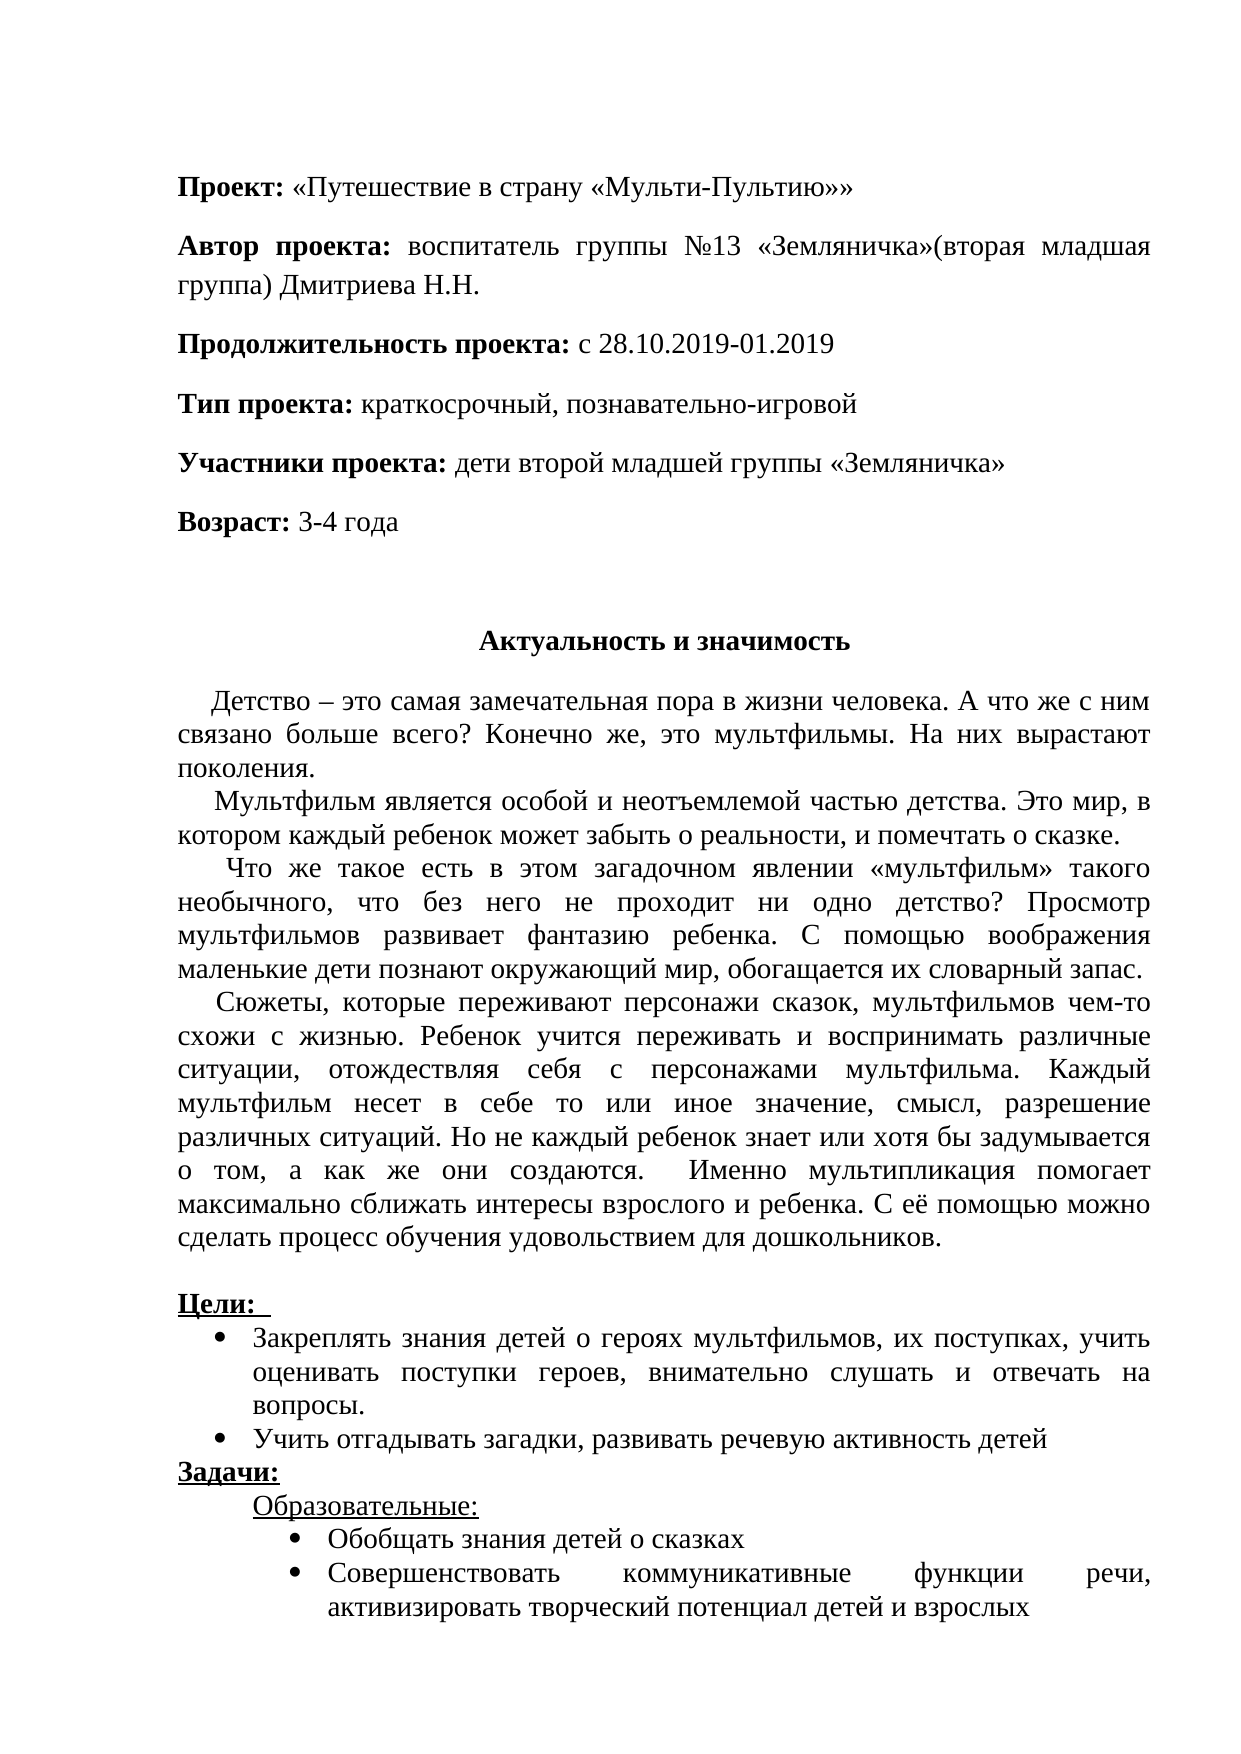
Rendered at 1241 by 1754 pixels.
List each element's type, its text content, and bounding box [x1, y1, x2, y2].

text Автор проекта: воспитатель группы №13 «Земляничка»(вторая младшая группа) Дмитриева Н.Н. [177, 228, 1152, 301]
text Участники проекта: дети второй младшей группы «Земляничка» [177, 445, 1152, 479]
text Цели: [177, 1286, 1152, 1320]
text Продолжительность проекта: с 28.10.2019-01.2019 [177, 326, 1152, 360]
text Сюжеты, которые переживают персонажи сказок, мультфильмов чем-то схожи с жизнью. Ребенок учится переживать и воспринимать различные ситуации, отождествляя себя с персонажами мультфильма. Каждый мультфильм несет в себе то или иное значение, смысл, разрешение различных ситуаций. Но не каждый ребенок знает или хотя бы задумывается о том, а как же они создаются. Именно мультипликация помогает максимально сближать интересы взрослого и ребенка. С её помощью можно сделать процесс обучения удовольствием для дошкольников. [177, 984, 1152, 1253]
text Детство – это самая замечательная пора в жизни человека. А что же с ним связано больше всего? Конечно же, это мультфильмы. На них вырастают поколения. [177, 683, 1152, 783]
list Учить отгадывать загадки, развивать речевую активность детей [215, 1421, 1152, 1454]
text Проект: «Путешествие в страну «Мульти-Пультию»» [177, 169, 1152, 203]
text Мультфильм является особой и неотъемлемой частью детства. Это мир, в котором каждый ребенок может забыть о реальности, и помечтать о сказке. [177, 783, 1152, 850]
text Задачи: [177, 1454, 1152, 1488]
text Актуальность и значимость [177, 623, 1152, 657]
text Что же такое есть в этом загадочном явлении «мультфильм» такого необычного, что без него не проходит ни одно детство? Просмотр мультфильмов развивает фантазию ребенка. С помощью воображения маленькие дети познают окружающий мир, обогащается их словарный запас. [177, 850, 1152, 984]
list Образовательные: [252, 1488, 1152, 1521]
list Совершенствовать коммуникативные функции речи, активизировать творческий потенциал детей и взрослых [290, 1555, 1152, 1622]
list Закреплять знания детей о героях мультфильмов, их поступках, учить оценивать поступки героев, внимательно слушать и отвечать на вопросы. [215, 1320, 1152, 1421]
text Тип проекта: краткосрочный, познавательно-игровой [177, 386, 1152, 419]
list Обобщать знания детей о сказках [290, 1521, 1152, 1555]
text Возраст: 3-4 года [177, 504, 1152, 538]
